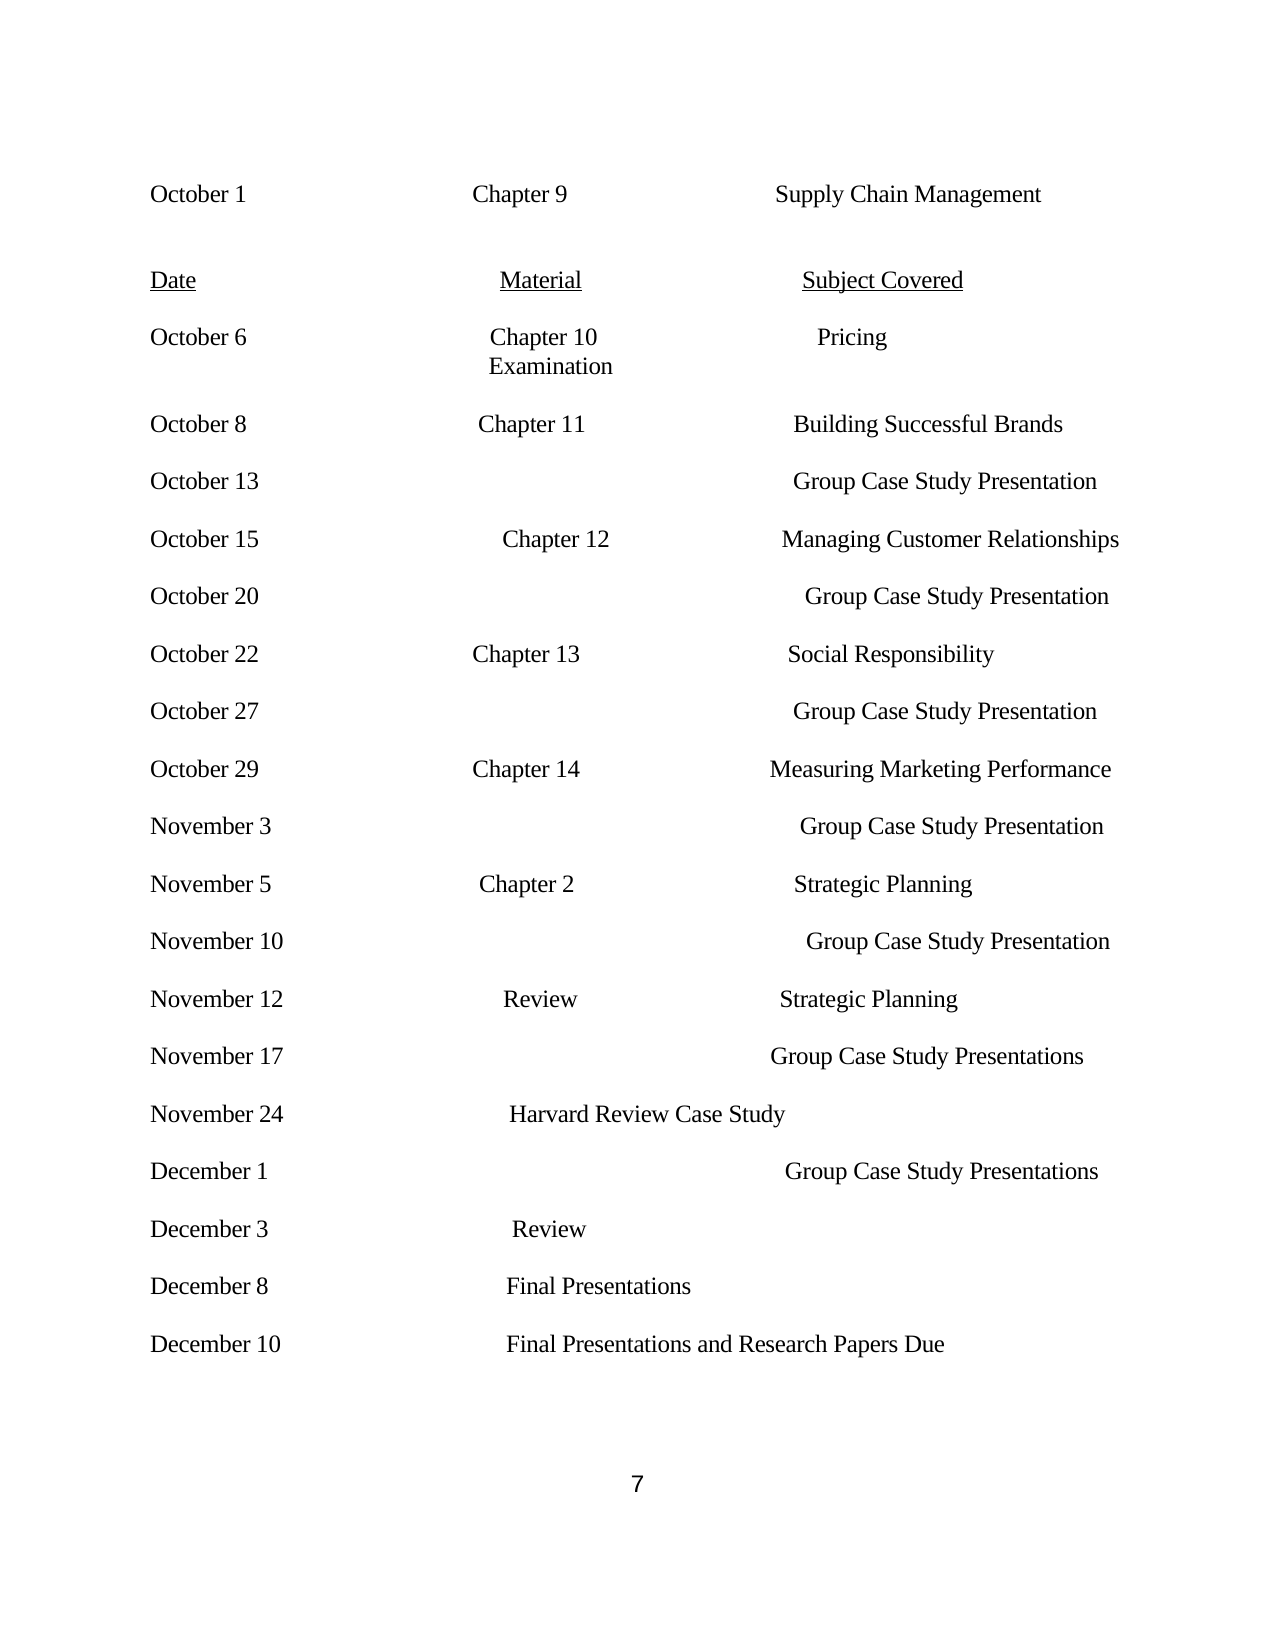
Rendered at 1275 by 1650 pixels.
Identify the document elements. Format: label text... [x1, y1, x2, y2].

text December 10 Final Presentations and Research Papers Due [150, 1329, 1125, 1357]
text November 10 Group Case Study Presentation [150, 926, 1125, 955]
text October 22 Chapter 13 Social Responsibility [150, 639, 1125, 667]
text November 24 Harvard Review Case Study [150, 1099, 1125, 1127]
text October 13 Group Case Study Presentation [150, 466, 1125, 495]
text Date Material Subject Covered [150, 265, 1125, 294]
text November 17 Group Case Study Presentations [150, 1041, 1125, 1070]
text November 12 Review Strategic Planning [150, 984, 1125, 1012]
text October 1 Chapter 9 Supply Chain Management [150, 179, 1125, 207]
text Examination [150, 351, 1125, 380]
text October 20 Group Case Study Presentation [150, 581, 1125, 610]
text October 29 Chapter 14 Measuring Marketing Performance [150, 754, 1125, 782]
text October 15 Chapter 12 Managing Customer Relationships [150, 524, 1125, 552]
text October 6 Chapter 10 Pricing [150, 322, 1125, 351]
text October 27 Group Case Study Presentation [150, 696, 1125, 725]
text December 1 Group Case Study Presentations [150, 1156, 1125, 1185]
text November 5 Chapter 2 Strategic Planning [150, 869, 1125, 897]
text October 8 Chapter 11 Building Successful Brands [150, 409, 1125, 437]
text December 3 Review [150, 1214, 1125, 1242]
text December 8 Final Presentations [150, 1271, 1125, 1300]
text November 3 Group Case Study Presentation [150, 811, 1125, 840]
